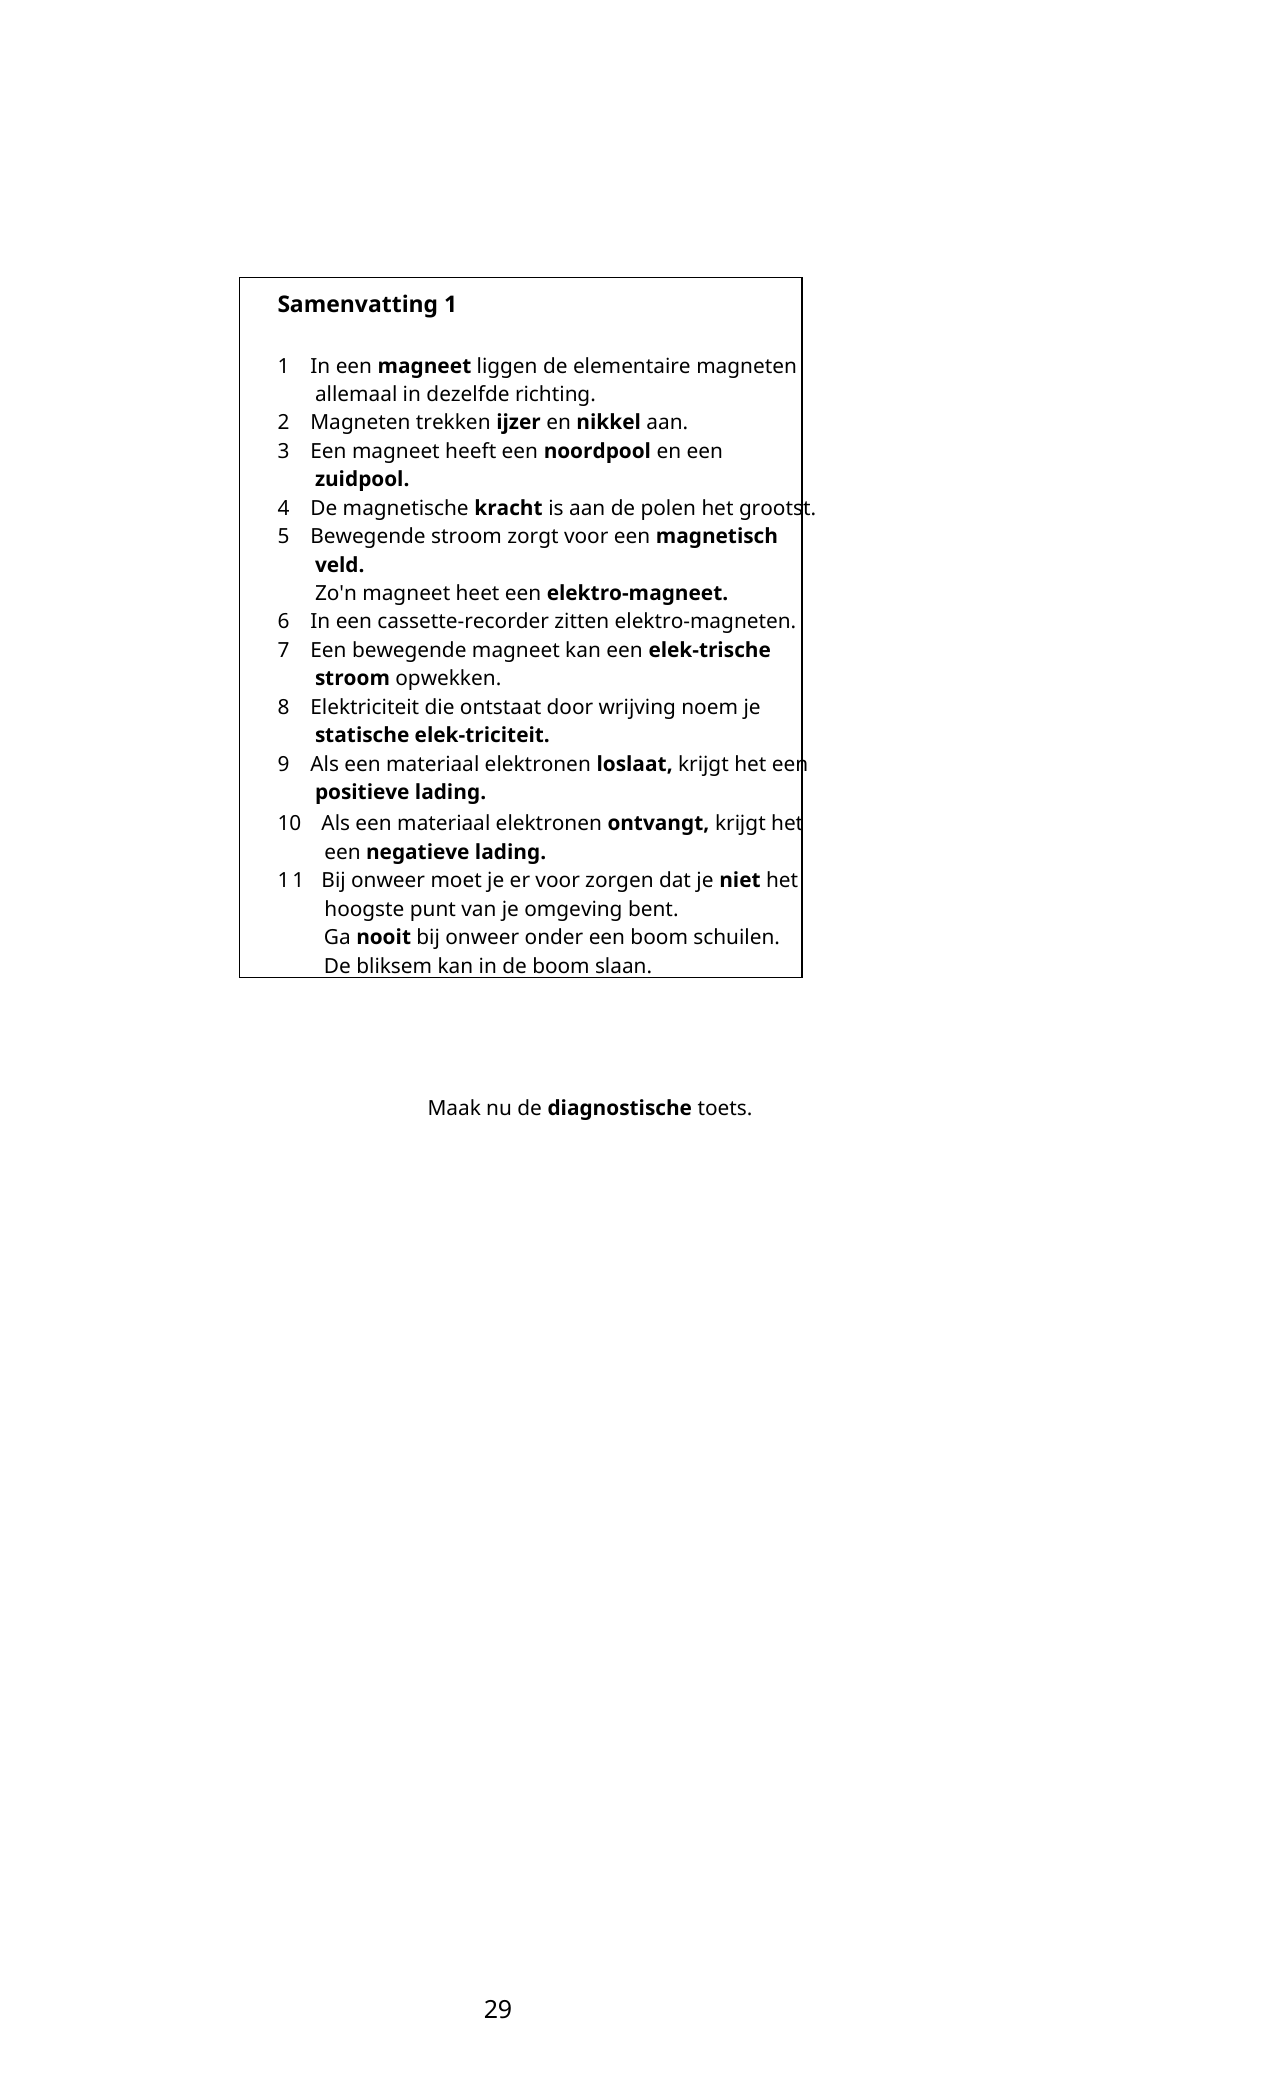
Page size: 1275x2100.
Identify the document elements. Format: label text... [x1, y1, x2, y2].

text Samenvatting 1 [277, 288, 998, 319]
list Als een materiaal elektronen ontvangt, krijgt het [277, 808, 998, 837]
text statische elek-triciteit. [277, 720, 998, 749]
list De magnetische kracht is aan de polen het grootst. [277, 493, 998, 521]
text zuidpool. [277, 464, 874, 493]
text Ga nooit bij onweer onder een boom schuilen. [324, 922, 998, 951]
text hoogste punt van je omgeving bent. [324, 894, 998, 922]
text een negatieve lading. [277, 837, 998, 865]
list Elektriciteit die ontstaat door wrijving noem je [277, 692, 998, 720]
list Bewegende stroom zorgt voor een magnetisch [277, 521, 998, 550]
text stroom opwekken. [305, 663, 998, 692]
text positieve lading. [277, 777, 998, 806]
text veld. [277, 550, 998, 578]
list Als een materiaal elektronen loslaat, krijgt het een [277, 749, 998, 777]
text Maak nu de diagnostische toets. [427, 1093, 998, 1121]
list In een cassette-recorder zitten elektro-magneten. [277, 607, 998, 635]
list Een magneet heeft een noordpool en een [277, 436, 874, 464]
text Zo'n magneet heet een elektro-magneet. [315, 578, 998, 607]
list Bij onweer moet je er voor zorgen dat je niet het [277, 865, 998, 894]
list Een bewegende magneet kan een elek-trische [277, 635, 998, 663]
list Magneten trekken ijzer en nikkel aan. [277, 408, 998, 436]
text De bliksem kan in de boom slaan. [324, 951, 998, 979]
text allemaal in dezelfde richting. [277, 379, 998, 408]
list In een magneet liggen de elementaire magneten [277, 351, 998, 379]
